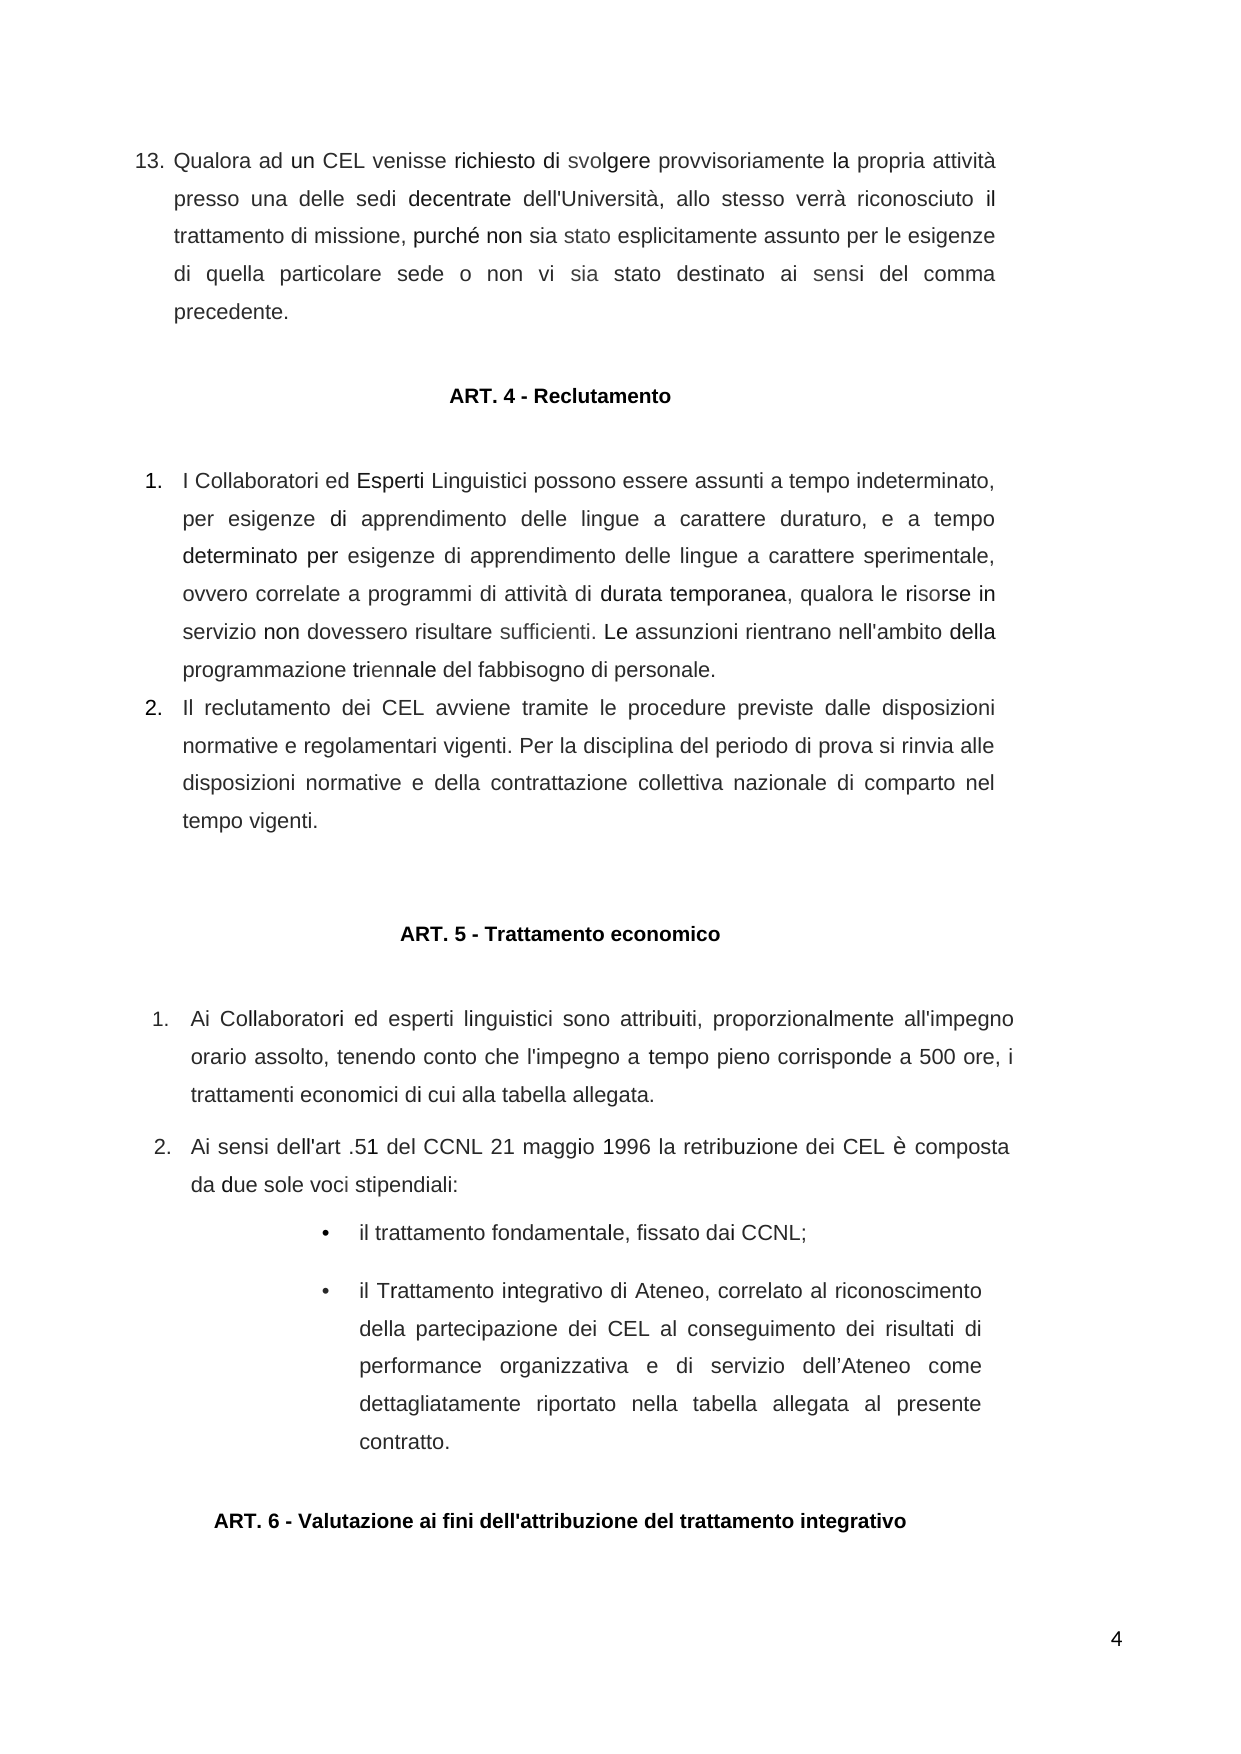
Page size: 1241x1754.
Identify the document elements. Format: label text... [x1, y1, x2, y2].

list il trattamento fondamentale, fissato dai CCNL; [322, 1220, 1122, 1245]
text ART. 6 - Valutazione ai fini dell'attribuzione del trattamento integrativo [118, 1509, 1002, 1533]
list I Collaboratori ed Esperti Linguistici possono essere assunti a tempo indeterminato, per esigenze di apprendimento delle lingue a carattere duraturo, e a tempo determinato per esigenze di apprendimento delle lingue a carattere sperimentale, ovvero correlate a programmi di attività di durata temporanea, qualora le risorse in servizio non dovessero risultare sufficienti. Le assunzioni rientrano nell'ambito della programmazione triennale del fabbisogno di personale. [144, 468, 996, 682]
list Ai sensi dell'art .51 del CCNL 21 maggio 1996 la retribuzione dei CEL è composta da due sole voci stipendiali: [153, 1132, 1009, 1197]
list il Trattamento integrativo di Ateneo, correlato al riconoscimento della partecipazione dei CEL al conseguimento dei risultati di performance organizzativa e di servizio dell’Ateneo come dettagliatamente riportato nella tabella allegata al presente contratto. [322, 1278, 983, 1454]
text ART. 5 - Trattamento economico [118, 922, 1002, 946]
text ART. 4 - Reclutamento [118, 384, 1002, 408]
list Il reclutamento dei CEL avviene tramite le procedure previste dalle disposizioni normative e regolamentari vigenti. Per la disciplina del periodo di prova si rinvia alle disposizioni normative e della contrattazione collettiva nazionale di comparto nel tempo vigenti. [144, 695, 996, 833]
list Ai Collaboratori ed esperti linguistici sono attribuiti, proporzionalmente all'impegno orario assolto, tenendo conto che l'impegno a tempo pieno corrisponde a 500 ore, i trattamenti economici di cui alla tabella allegata. [152, 1006, 1014, 1107]
list Qualora ad un CEL venisse richiesto di svolgere provvisoriamente la propria attività presso una delle sedi decentrate dell'Università, allo stesso verrà riconosciuto il trattamento di missione, purché non sia stato esplicitamente assunto per le esigenze di quella particolare sede o non vi sia stato destinato ai sensi del comma precedente. [134, 148, 996, 324]
